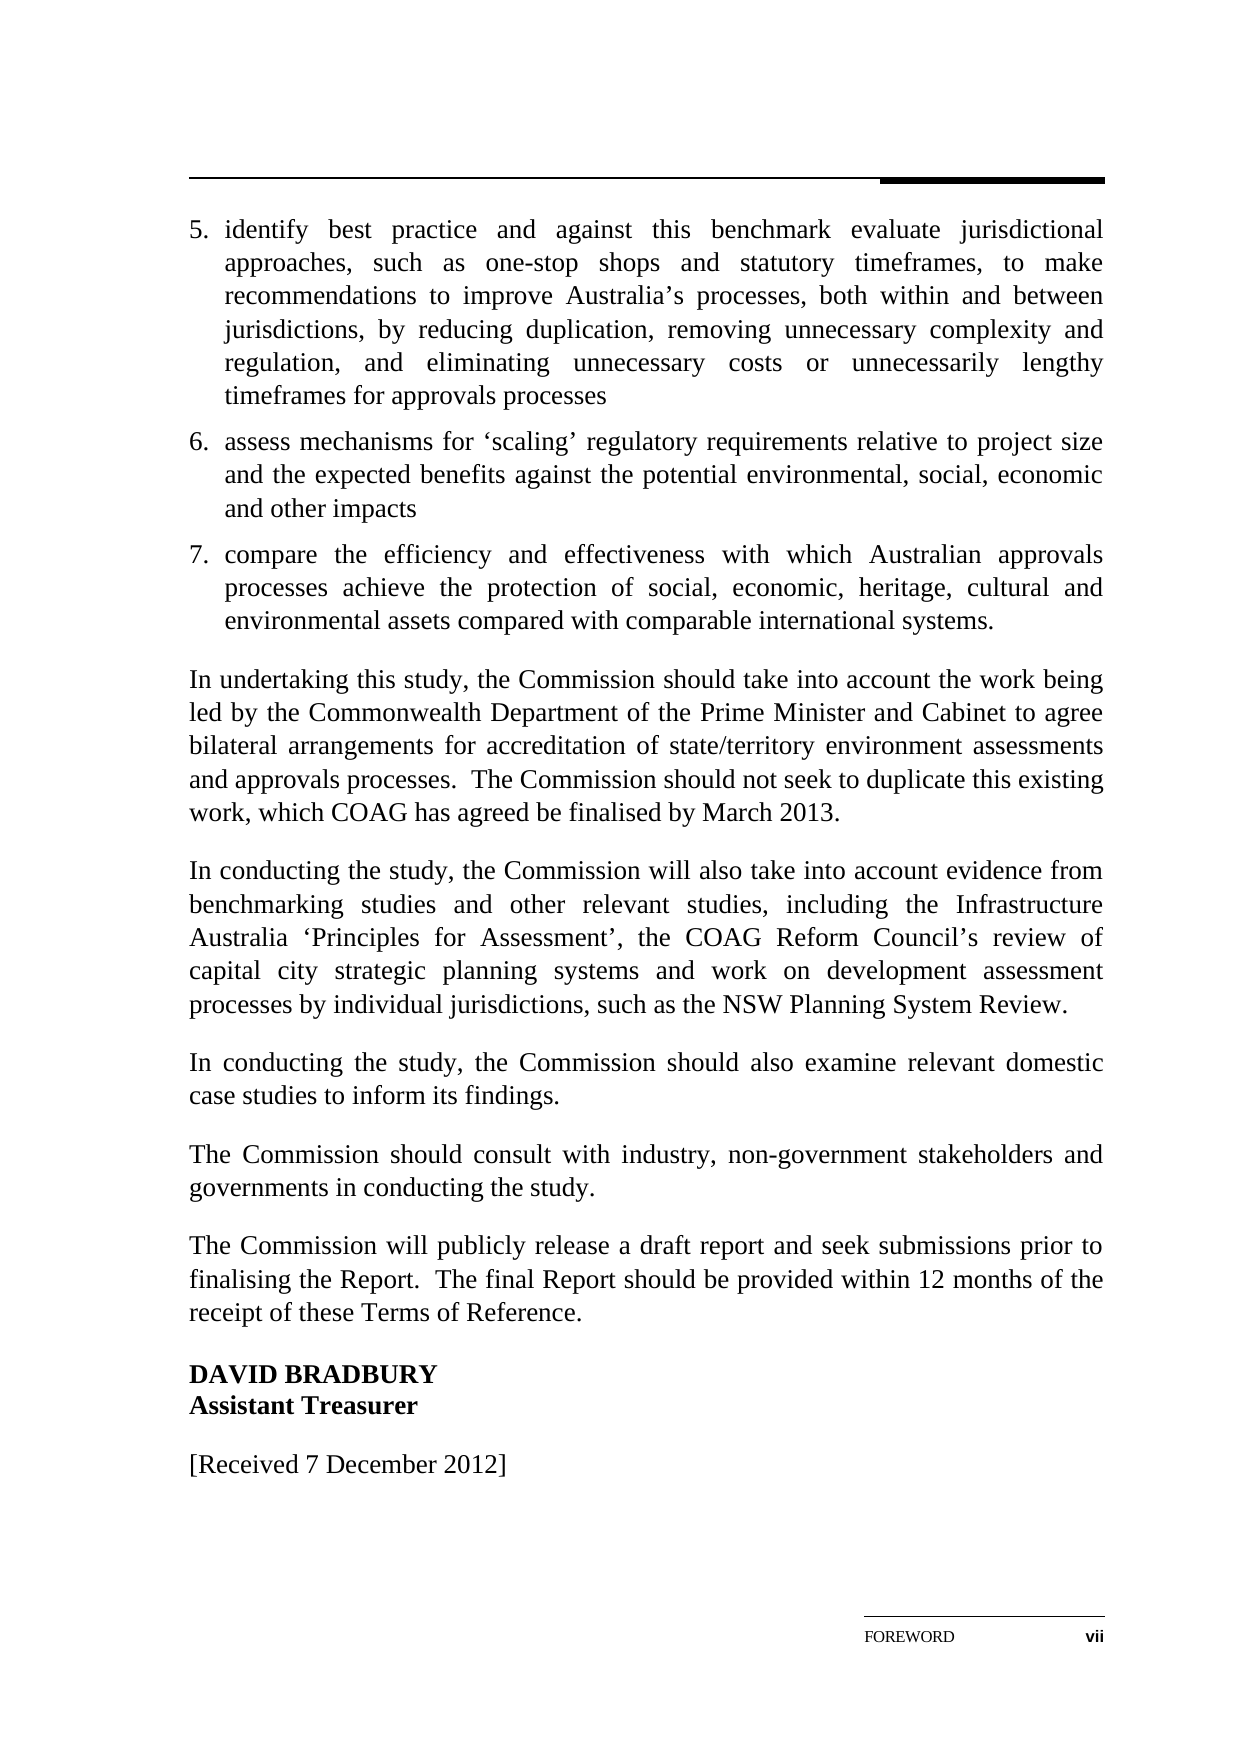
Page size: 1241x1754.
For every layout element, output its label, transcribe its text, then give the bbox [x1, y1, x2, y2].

text In undertaking this study, the Commission should take into account the work being led by the Commonwealth Department of the Prime Minister and Cabinet to agree bilateral arrangements for accreditation of state/territory environment assessments and approvals processes. The Commission should not seek to duplicate this existing work, which COAG has agreed be finalised by March 2013. [189, 661, 1104, 827]
list identify best practice and against this benchmark evaluate jurisdictional approaches, such as one-stop shops and statutory timeframes, to make recommendations to improve Australia’s processes, both within and between jurisdictions, by reducing duplication, removing unnecessary complexity and regulation, and eliminating unnecessary costs or unnecessarily lengthy timeframes for approvals processes [189, 211, 1104, 411]
text [Received 7 December 2012] [189, 1446, 1104, 1479]
list assess mechanisms for ‘scaling’ regulatory requirements relative to project size and the expected benefits against the potential environmental, social, economic and other impacts [189, 423, 1104, 523]
text The Commission should consult with industry, non-government stakeholders and governments in conducting the study. [189, 1136, 1104, 1202]
text In conducting the study, the Commission will also take into account evidence from benchmarking studies and other relevant studies, including the Infrastructure Australia ‘Principles for Assessment’, the COAG Reform Council’s review of capital city strategic planning systems and work on development assessment processes by individual jurisdictions, such as the NSW Planning System Review. [189, 852, 1104, 1019]
text In conducting the study, the Commission should also examine relevant domestic case studies to inform its findings. [189, 1044, 1104, 1111]
text The Commission will publicly release a draft report and seek submissions prior to finalising the Report. The final Report should be provided within 12 months of the receipt of these Terms of Reference. [189, 1227, 1104, 1327]
list compare the efficiency and effectiveness with which Australian approvals processes achieve the protection of social, economic, heritage, cultural and environmental assets compared with comparable international systems. [189, 536, 1104, 636]
text DAVID BRADBURY Assistant Treasurer [189, 1358, 1104, 1421]
